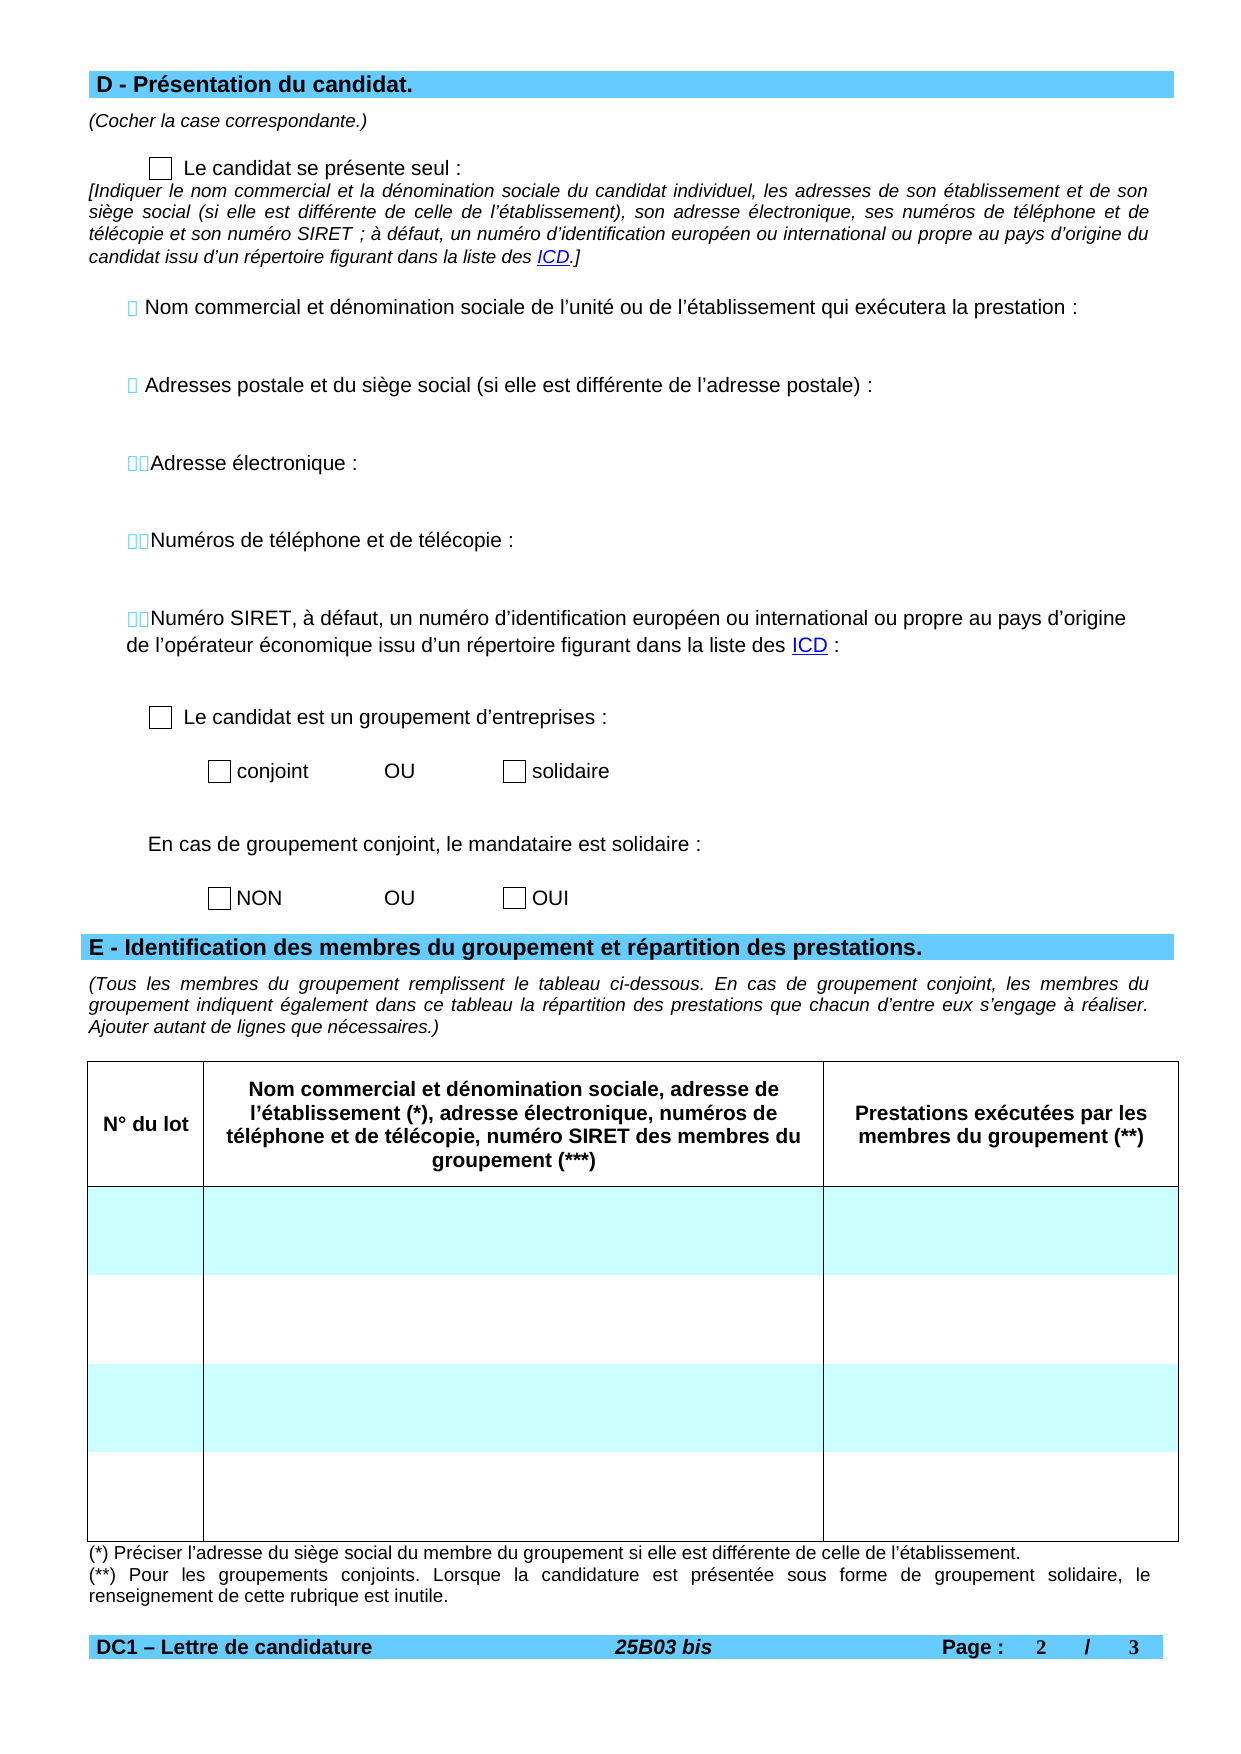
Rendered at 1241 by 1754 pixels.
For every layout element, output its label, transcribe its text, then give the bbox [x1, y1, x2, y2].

table_header D - Présentation du candidat. [89, 71, 1174, 98]
table_header E - Identification des membres du groupement et répartition des prestations. [81, 934, 1174, 960]
table_cell [204, 1187, 823, 1275]
text (**) Pour les groupements conjoints. Lorsque la candidature est présentée sous forme de groupement solidaire, le renseignement de cette rubrique est inutile. [89, 1563, 1152, 1607]
table_cell [204, 1275, 823, 1363]
table_cell [824, 1187, 1178, 1275]
text  Adresses postale et du siège social (si elle est différente de l’adresse postale) : [126, 370, 1152, 400]
table_cell [88, 1364, 203, 1452]
text Numéros de téléphone et de télécopie : [126, 526, 1152, 555]
table_cell [204, 1364, 823, 1452]
table_cell [824, 1364, 1178, 1452]
text Le candidat est un groupement d’entreprises : [89, 705, 1152, 729]
text Numéro SIRET, à défaut, un numéro d’identification européen ou international ou propre au pays d’origine de l’opérateur économique issu d’un répertoire figurant dans la liste des ICD : [126, 603, 1152, 657]
table_cell [204, 1452, 823, 1541]
text En cas de groupement conjoint, le mandataire est solidaire : [89, 831, 1152, 855]
table_cell [88, 1187, 203, 1275]
text Adresse électronique : [126, 448, 1152, 478]
text  Nom commercial et dénomination sociale de l’unité ou de l’établissement qui exécutera la prestation : [126, 292, 1152, 322]
text (Tous les membres du groupement remplissent le tableau ci-dessous. En cas de groupement conjoint, les membres du groupement indiquent également dans ce tableau la répartition des prestations que chacun d’entre eux s’engage à réaliser. Ajouter autant de lignes que nécessaires.) [89, 973, 1152, 1037]
table_cell [824, 1275, 1178, 1363]
table_header Nom commercial et dénomination sociale, adresse de l’établissement (*), adresse électronique, numéros de téléphone et de télécopie, numéro SIRET des membres du groupement (***) [204, 1062, 823, 1186]
table_cell [88, 1452, 203, 1541]
text (*) Préciser l’adresse du siège social du membre du groupement si elle est différente de celle de l’établissement. [89, 1542, 1152, 1563]
text Le candidat se présente seul : [148, 156, 1152, 180]
text conjoint OU solidaire [148, 759, 1152, 783]
text NON OU OUI [148, 886, 1152, 910]
text (Cocher la case correspondante.) [89, 110, 1152, 132]
text [Indiquer le nom commercial et la dénomination sociale du candidat individuel, les adresses de son établissement et de son siège social (si elle est différente de celle de l’établissement), son adresse électronique, ses numéros de téléphone et de télécopie et son numéro SIRET ; à défaut, un numéro d’identification européen ou international ou propre au pays d’origine du candidat issu d’un répertoire figurant dans la liste des ICD.] [89, 180, 1152, 268]
table_cell [824, 1452, 1178, 1541]
table_cell [88, 1275, 203, 1363]
table_header N° du lot [88, 1062, 203, 1186]
table_header Prestations exécutées par les membres du groupement (**) [824, 1062, 1178, 1186]
